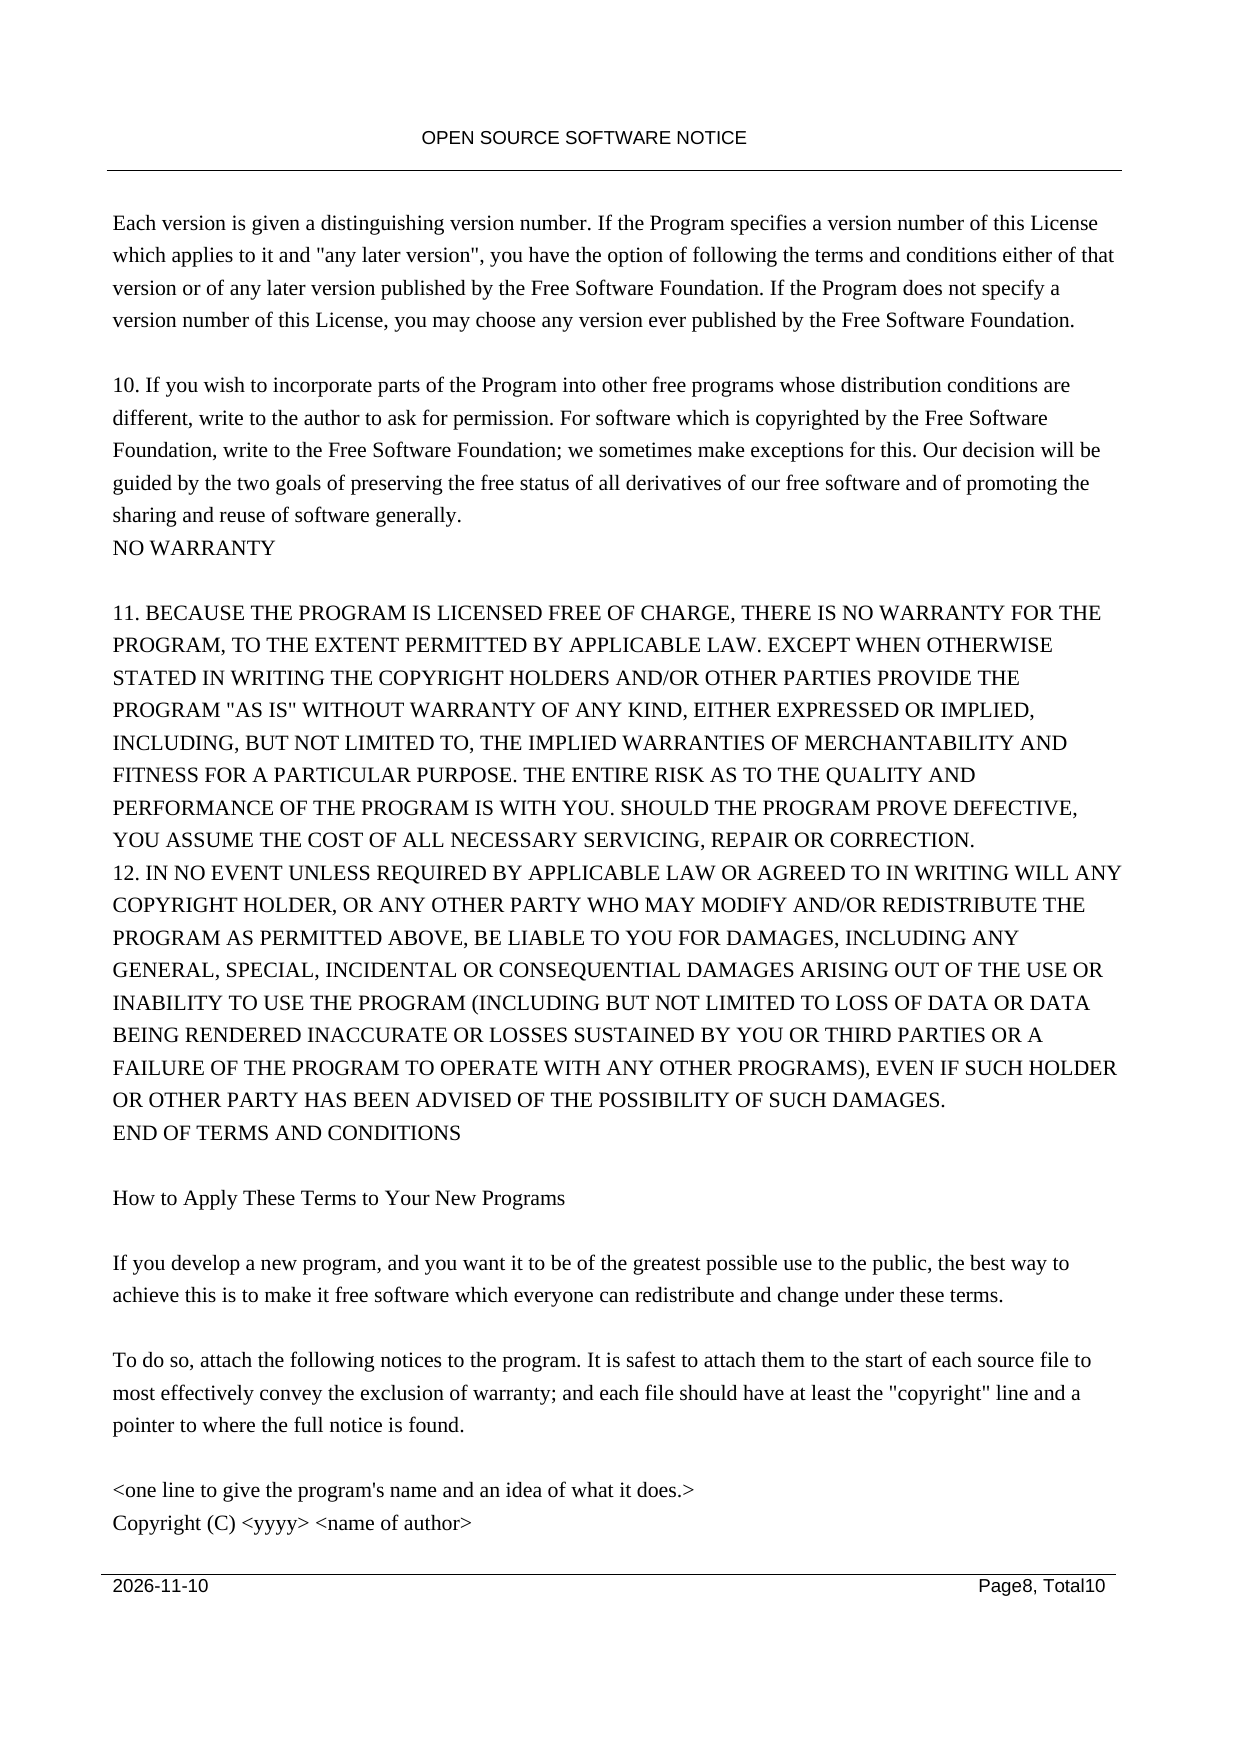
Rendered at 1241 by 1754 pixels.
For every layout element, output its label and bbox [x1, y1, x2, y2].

text [112, 206, 1128, 1539]
